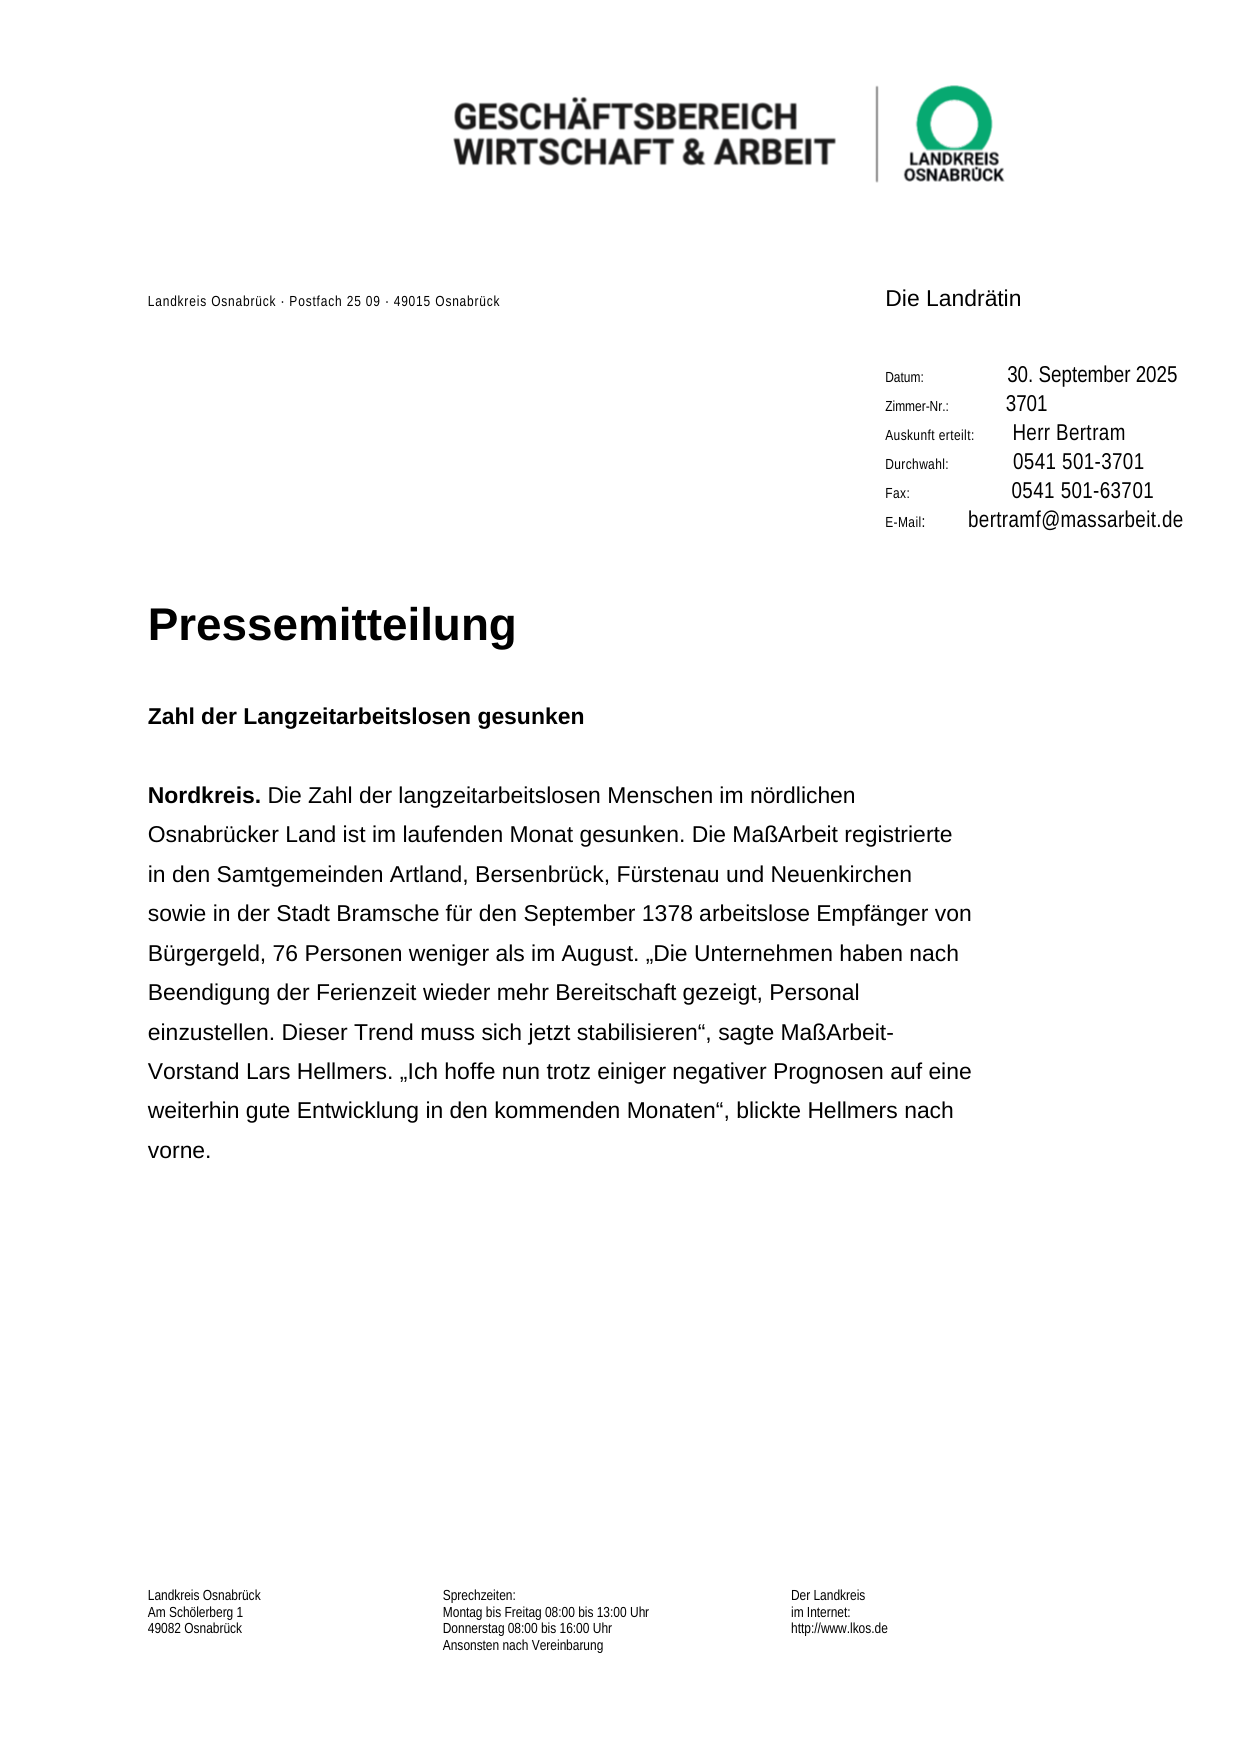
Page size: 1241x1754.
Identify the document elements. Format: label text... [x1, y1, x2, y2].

text Zimmer-Nr.: 3701 [148, 390, 1240, 417]
text Auskunft erteilt: Herr Bertram [885, 419, 1240, 446]
text Durchwahl: 0541 501-3701 [885, 448, 1240, 474]
text E-Mail: bertramf@massarbeit.de [885, 506, 1240, 532]
text Landkreis Osnabrück · Postfach 25 09 · 49015 Osnabrück Die Landrätin [148, 285, 1240, 311]
text Pressemitteilung [148, 597, 1093, 650]
text Zahl der Langzeitarbeitslosen gesunken [148, 703, 974, 729]
text Nordkreis. Die Zahl der langzeitarbeitslosen Menschen im nördlichen Osnabrücker Land ist im laufenden Monat gesunken. Die MaßArbeit registrierte in den Samtgemeinden Artland, Bersenbrück, Fürstenau und Neuenkirchen sowie in der Stadt Bramsche für den September 1378 arbeitslose Empfänger von Bürgergeld, 76 Personen weniger als im August. „Die Unternehmen haben nach Beendigung der Ferienzeit wieder mehr Bereitschaft gezeigt, Personal einzustellen. Dieser Trend muss sich jetzt stabilisieren“, sagte MaßArbeit-Vorstand Lars Hellmers. „Ich hoffe nun trotz einiger negativer Prognosen auf eine weiterhin gute Entwicklung in den kommenden Monaten“, blickte Hellmers nach vorne. [148, 782, 974, 1163]
text Fax: 0541 501-63701 [885, 477, 1240, 503]
picture [424, 73, 1020, 199]
text Datum: 30. September 2025 [148, 361, 1240, 388]
